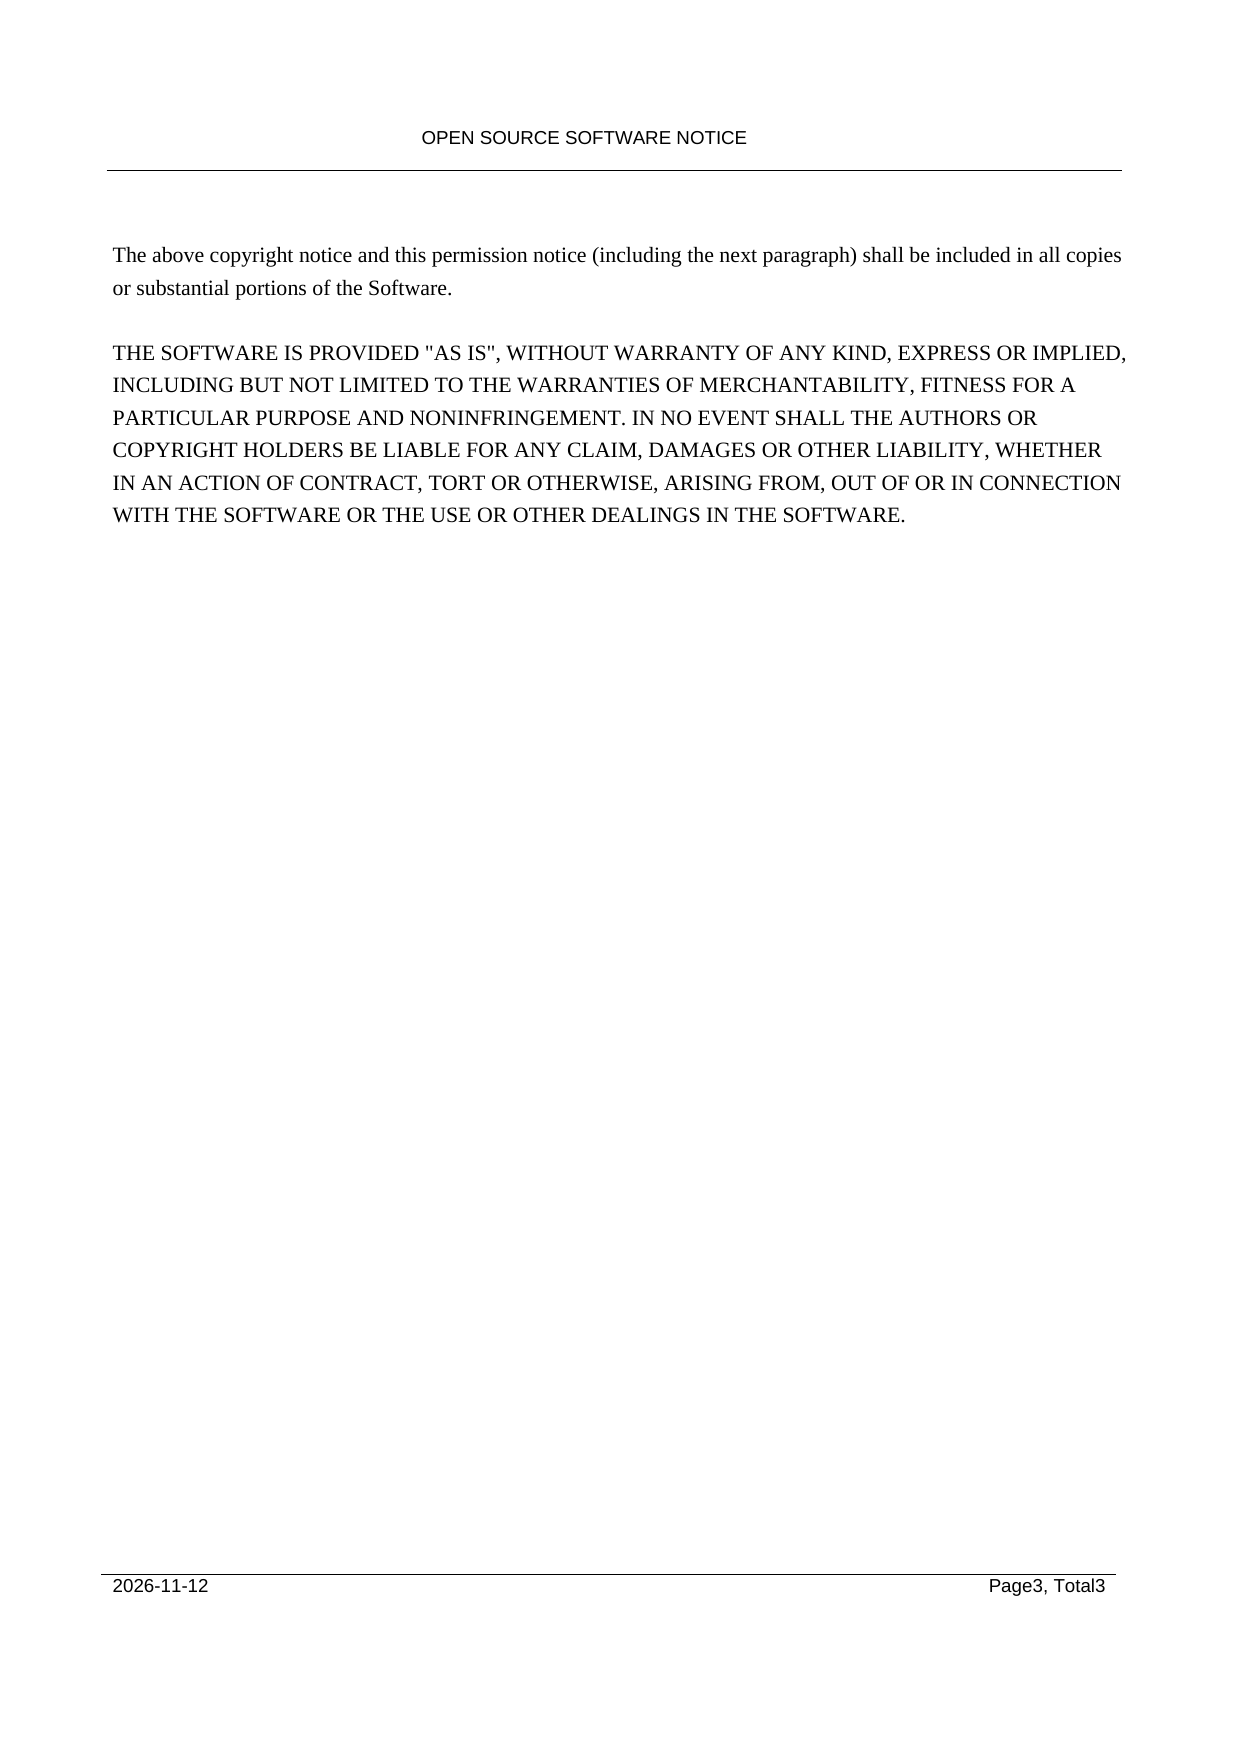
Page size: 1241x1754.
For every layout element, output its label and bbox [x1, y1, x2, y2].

text [112, 206, 1128, 531]
